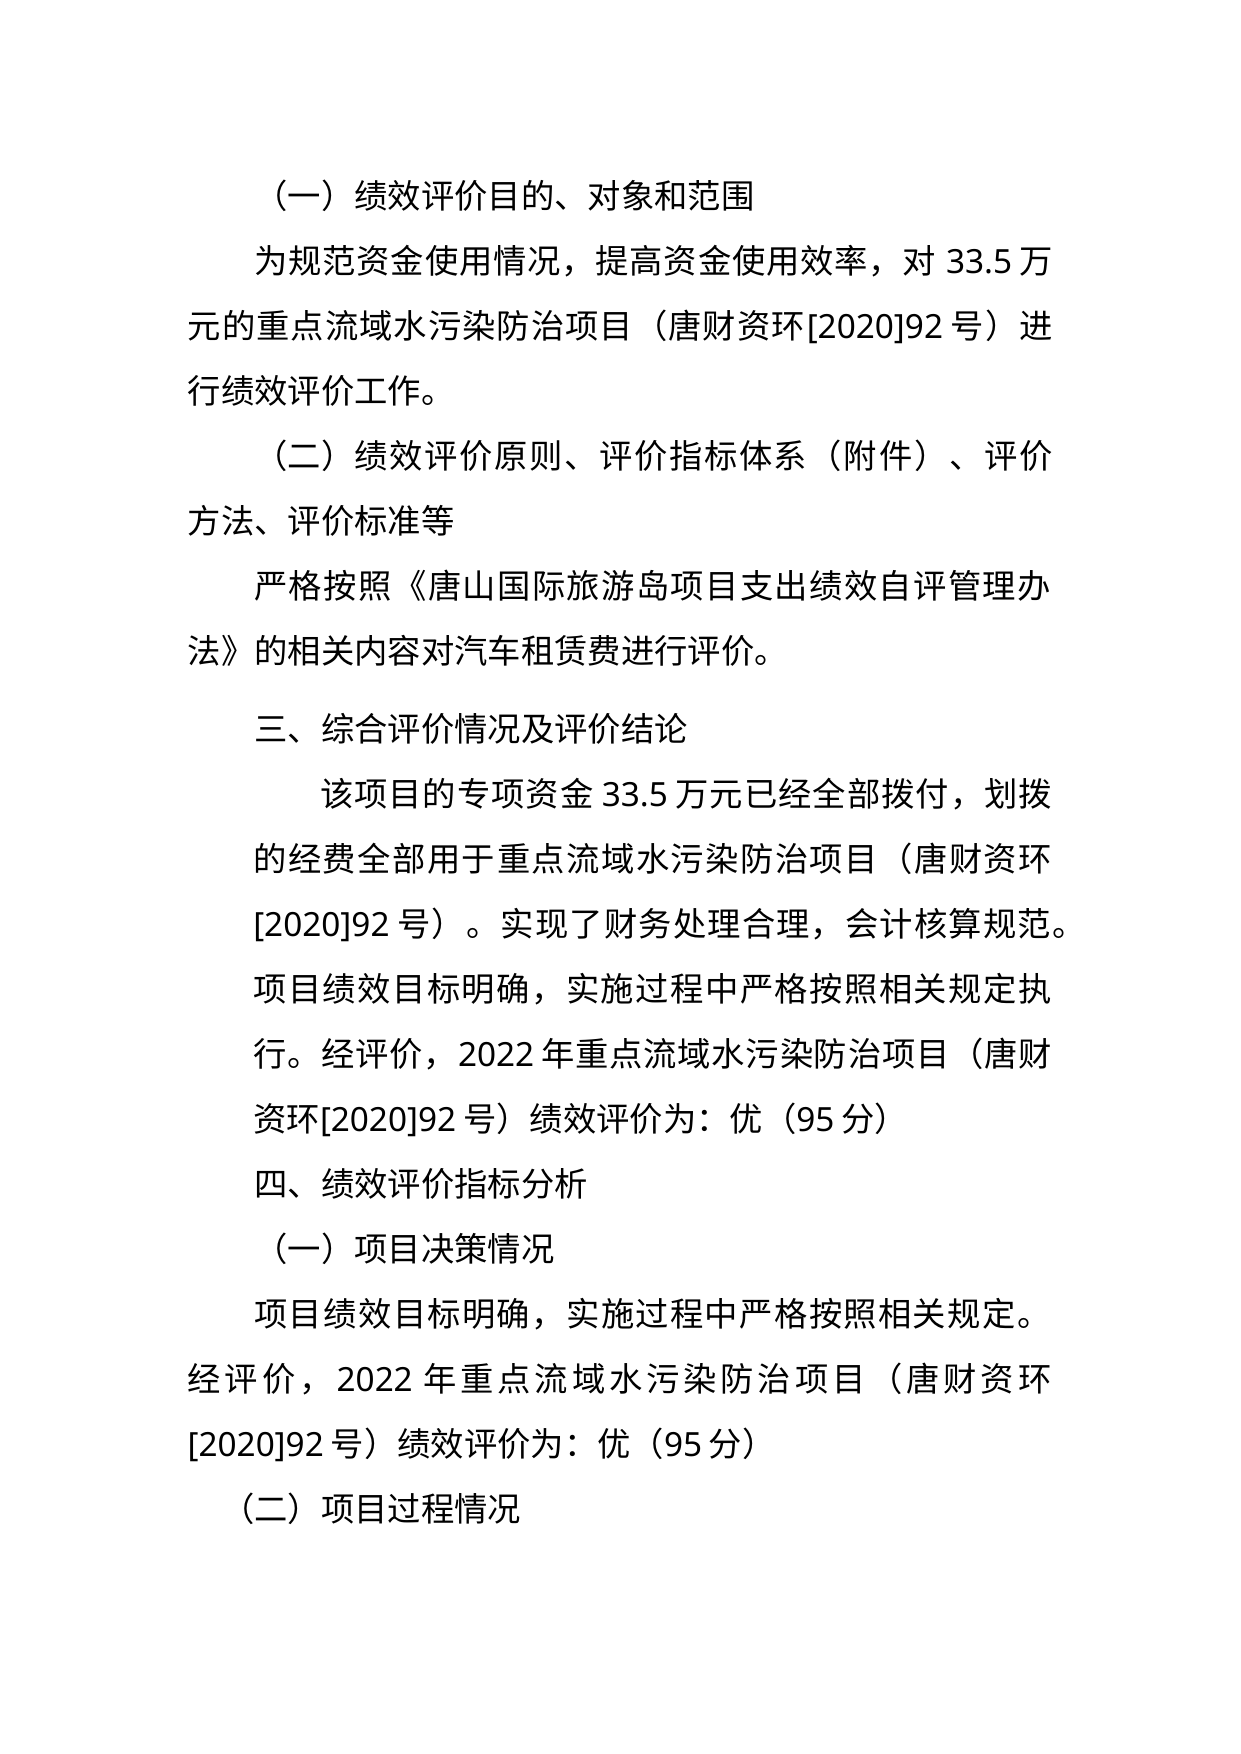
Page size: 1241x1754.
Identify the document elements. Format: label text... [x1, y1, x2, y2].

list 为规范资金使用情况，提高资金使用效率，对33.5万元的重点流域水污染防治项目（唐财资环[2020]92号）进行绩效评价工作。 [187, 227, 1053, 422]
list 项目绩效目标明确，实施过程中严格按照相关规定。经评价，2022年重点流域水污染防治项目（唐财资环[2020]92号）绩效评价为：优（95分） [187, 1279, 1053, 1474]
list 该项目的专项资金33.5万元已经全部拨付，划拨的经费全部用于重点流域水污染防治项目（唐财资环[2020]92号）。实现了财务处理合理，会计核算规范。项目绩效目标明确，实施过程中严格按照相关规定执行。经评价，2022年重点流域水污染防治项目（唐财资环[2020]92号）绩效评价为：优（95分） [253, 759, 1053, 1149]
list 绩效评价目的、对象和范围 [187, 162, 1053, 227]
list 综合评价情况及评价结论 [187, 694, 1053, 759]
list 严格按照《唐山国际旅游岛项目支出绩效自评管理办法》的相关内容对汽车租赁费进行评价。 [187, 552, 1053, 682]
text （一）项目决策情况 [187, 1214, 1053, 1279]
list 绩效评价原则、评价指标体系（附件）、评价方法、评价标准等 [187, 422, 1053, 552]
list （二）项目过程情况 [187, 1474, 1053, 1539]
text 四、绩效评价指标分析 [187, 1149, 1053, 1214]
